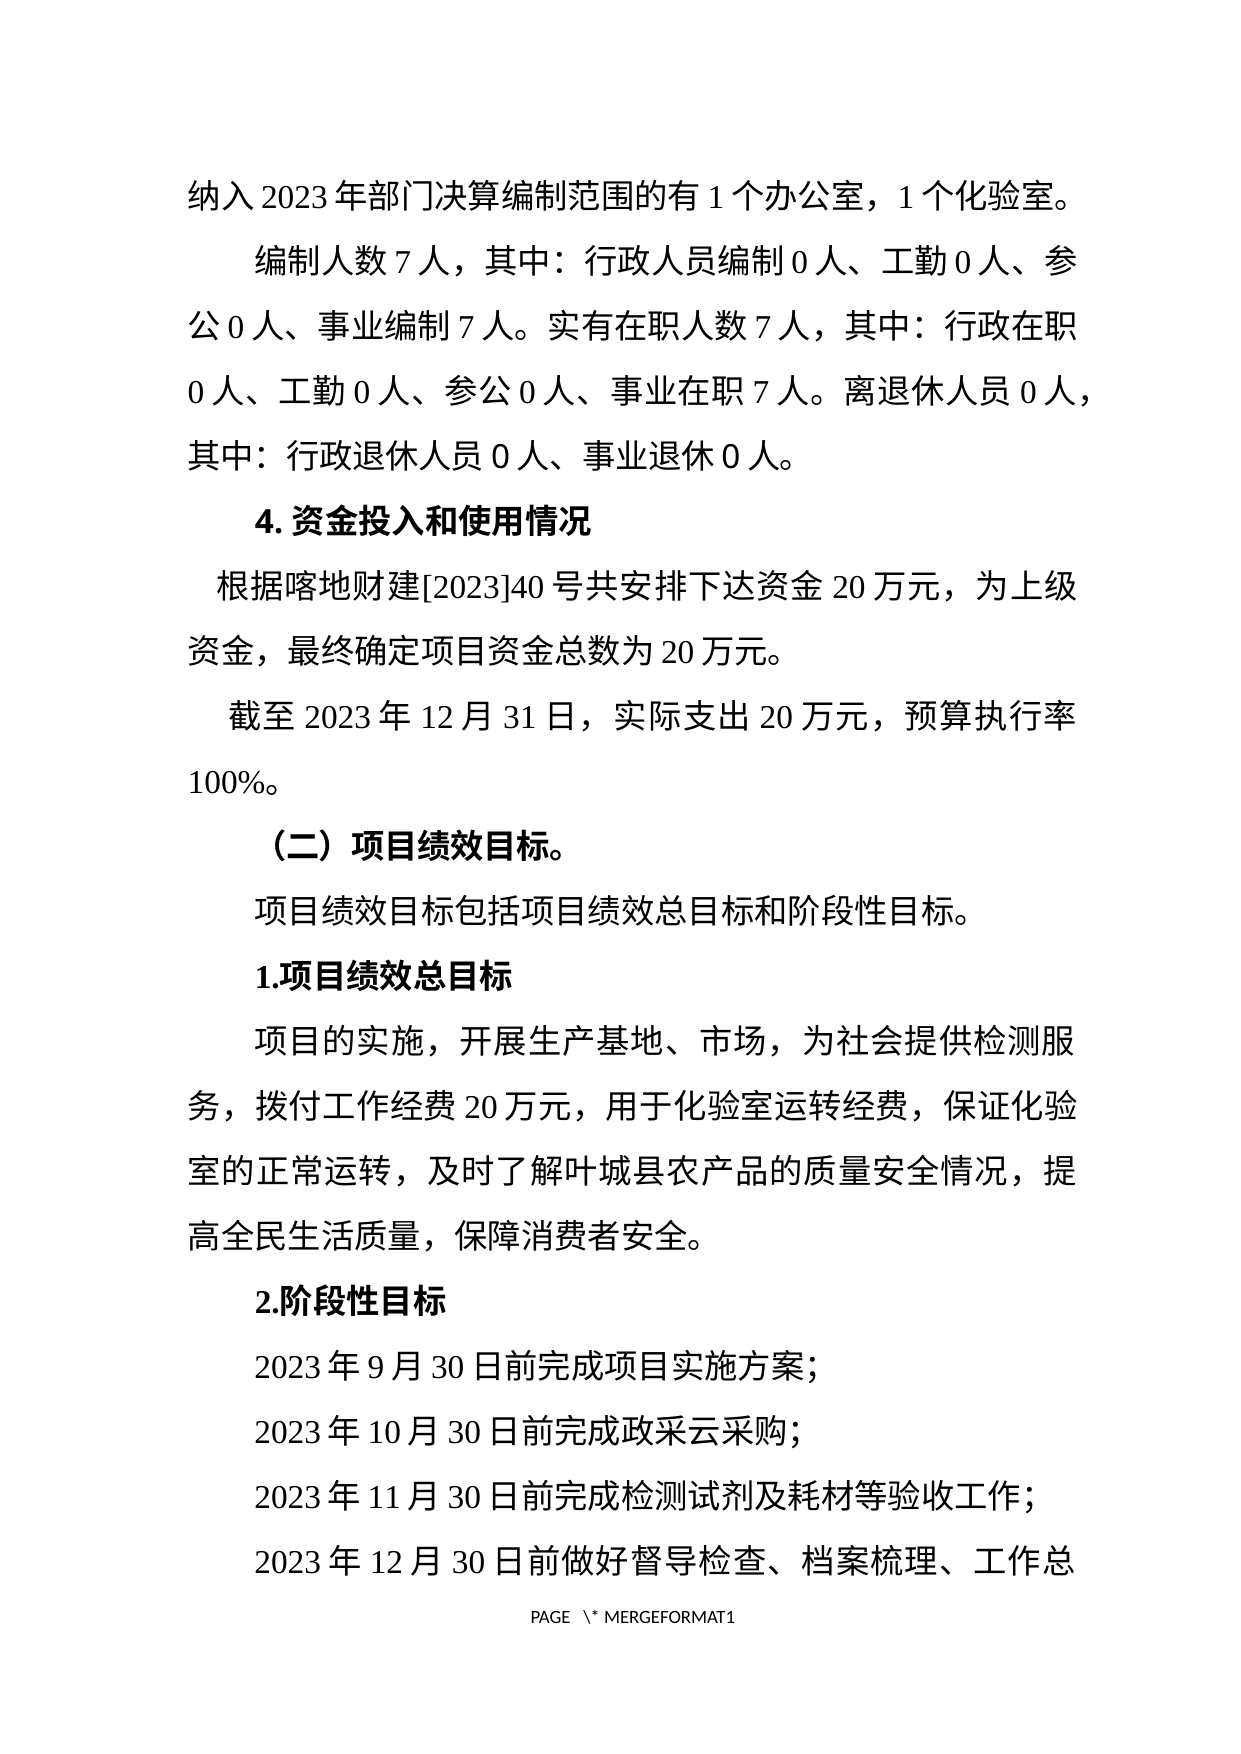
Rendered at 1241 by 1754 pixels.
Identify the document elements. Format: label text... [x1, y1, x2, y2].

text 2023年10月30日前完成政采云采购； [187, 1397, 1078, 1462]
text （二）项目绩效目标。 [187, 812, 1078, 877]
text 项目绩效目标包括项目绩效总目标和阶段性目标。 [187, 877, 1078, 942]
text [187, 1527, 1078, 1592]
text 1.项目绩效总目标 [187, 942, 1078, 1007]
text 4. 资金投入和使用情况 根据喀地财建[2023]40号共安排下达资金20万元，为上级资金，最终确定项目资金总数为20万元。 截至2023年12月31日，实际支出20万元，预算执行率100%。 [187, 487, 1078, 812]
text 2023年9月30日前完成项目实施方案； [187, 1332, 1078, 1397]
text 编制人数7人，其中：行政人员编制0人、工勤0人、参公0人、事业编制7人。实有在职人数7人，其中：行政在职0人、工勤0人、参公0人、事业在职7人。离退休人员0人，其中：行政退休人员0人、事业退休0人。 [187, 227, 1078, 487]
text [187, 162, 1078, 227]
text 2.阶段性目标 [187, 1267, 1078, 1332]
text 项目的实施，开展生产基地、市场，为社会提供检测服务，拨付工作经费20万元，用于化验室运转经费，保证化验室的正常运转，及时了解叶城县农产品的质量安全情况，提高全民生活质量，保障消费者安全。 [187, 1007, 1078, 1267]
text 2023年11月30日前完成检测试剂及耗材等验收工作； [187, 1462, 1078, 1527]
